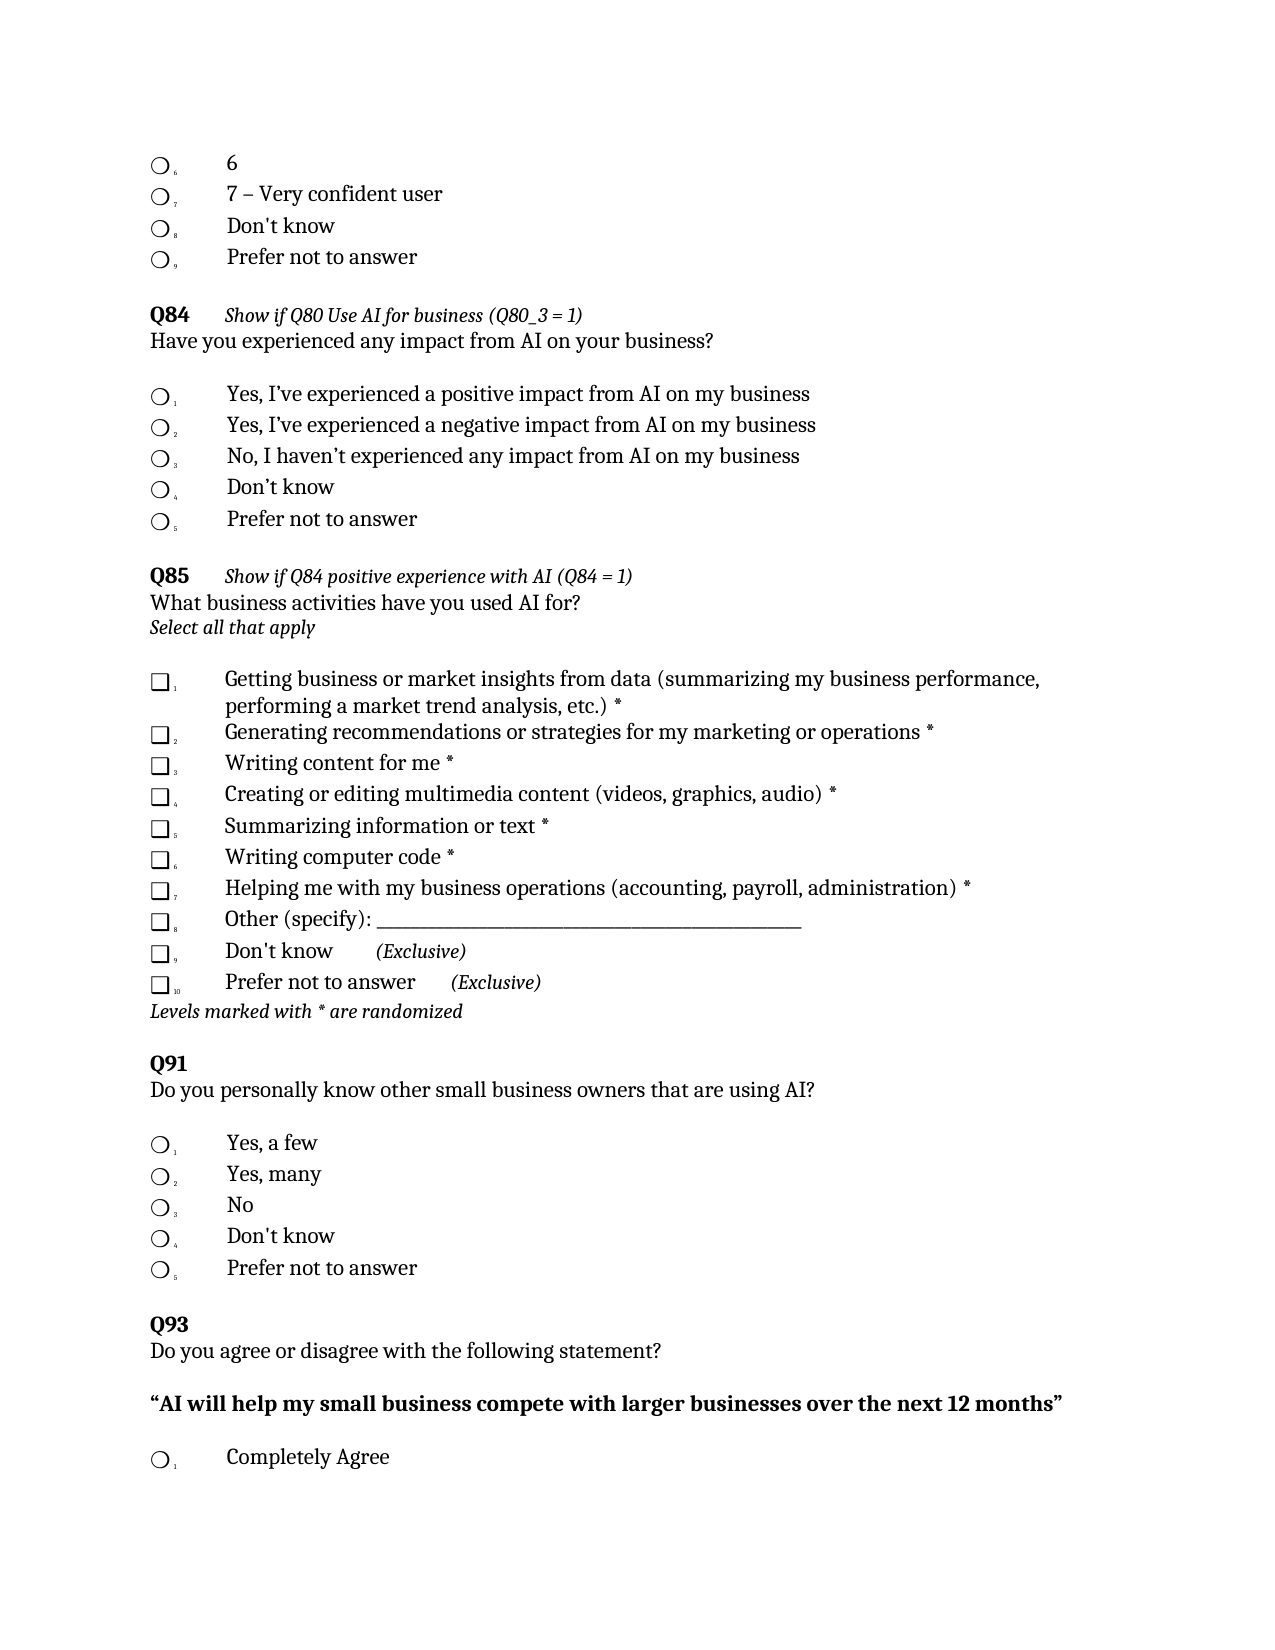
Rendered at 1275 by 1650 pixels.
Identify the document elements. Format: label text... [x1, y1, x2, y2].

table_header Completely Agree [227, 1444, 1123, 1475]
text Levels marked with * are randomized [150, 1000, 1125, 1024]
table_header Yes, I’ve experienced a positive impact from AI on my business [227, 380, 1123, 412]
table_cell ❑ 7 [150, 875, 225, 906]
text Do you agree or disagree with the following statement? “AI will help my small business compete with larger businesses over the next 12 months” [150, 1338, 1125, 1444]
table_cell Prefer not to answer [227, 505, 1123, 537]
table_cell ❑ 9 [150, 938, 225, 969]
table_header ❍ 1 [150, 380, 227, 412]
table_cell Don't know [227, 1223, 1123, 1254]
table_cell ❑ 4 [150, 781, 225, 812]
table_cell ❍ 5 [150, 505, 227, 537]
table_cell Prefer not to answer [227, 1254, 1123, 1286]
table_cell ❍ 4 [150, 474, 227, 505]
table_cell ❍ 7 [150, 181, 227, 212]
table_header ❍ 1 [150, 1444, 227, 1475]
table_cell ❍ 6 [150, 150, 227, 181]
table_cell 7 – Very confident user [227, 181, 1123, 212]
table_cell ❑ 6 [150, 844, 225, 875]
text Have you experienced any impact from AI on your business? [150, 328, 1125, 380]
table_cell No, I haven’t experienced any impact from AI on my business [227, 443, 1123, 474]
table_cell ❍ 3 [150, 1192, 227, 1223]
text Q85 Show if Q84 positive experience with AI (Q84 = 1) [150, 563, 1125, 589]
table_cell Generating recommendations or strategies for my marketing or operations * [225, 719, 1123, 750]
table_header ❍ 1 [150, 1129, 227, 1161]
table_cell ❍ 4 [150, 1223, 227, 1254]
table_cell Summarizing information or text * [225, 813, 1123, 844]
table_cell Helping me with my business operations (accounting, payroll, administration) * [225, 875, 1123, 906]
table_cell ❍ 8 [150, 213, 227, 244]
table_cell ❑ 10 [150, 969, 225, 1000]
table_cell Other (specify): __________________________________________________ [225, 906, 1123, 937]
table_cell ❑ 2 [150, 719, 225, 750]
table_cell Don't know [227, 213, 1123, 244]
table_cell Prefer not to answer [227, 244, 1123, 275]
table_cell ❑ 8 [150, 906, 225, 937]
text Q93 [150, 1312, 1125, 1338]
table_cell Writing computer code * [225, 844, 1123, 875]
table_cell Don't know (Exclusive) [225, 938, 1123, 969]
text What business activities have you used AI for? Select all that apply [150, 589, 1125, 666]
table_cell ❑ 5 [150, 813, 225, 844]
table_cell 6 [227, 150, 1123, 181]
table_header ❑ 1 [150, 666, 225, 719]
table_cell Writing content for me * [225, 750, 1123, 781]
table_cell ❍ 3 [150, 443, 227, 474]
table_cell ❍ 9 [150, 244, 227, 275]
text Do you personally know other small business owners that are using AI? [150, 1077, 1125, 1129]
table_cell Yes, I’ve experienced a negative impact from AI on my business [227, 412, 1123, 443]
table_cell ❍ 5 [150, 1254, 227, 1286]
table_cell Prefer not to answer (Exclusive) [225, 969, 1123, 1000]
table_cell Yes, many [227, 1161, 1123, 1192]
table_cell ❍ 2 [150, 1161, 227, 1192]
table_cell ❍ 2 [150, 412, 227, 443]
table_header Yes, a few [227, 1129, 1123, 1161]
table_cell No [227, 1192, 1123, 1223]
table_header Getting business or market insights from data (summarizing my business performance, performing a market trend analysis, etc.) * [225, 666, 1123, 719]
text Q91 [150, 1050, 1125, 1077]
text Q84 Show if Q80 Use AI for business (Q80_3 = 1) [150, 301, 1125, 328]
table_cell Don’t know [227, 474, 1123, 505]
table_cell ❑ 3 [150, 750, 225, 781]
table_cell Creating or editing multimedia content (videos, graphics, audio) * [225, 781, 1123, 812]
